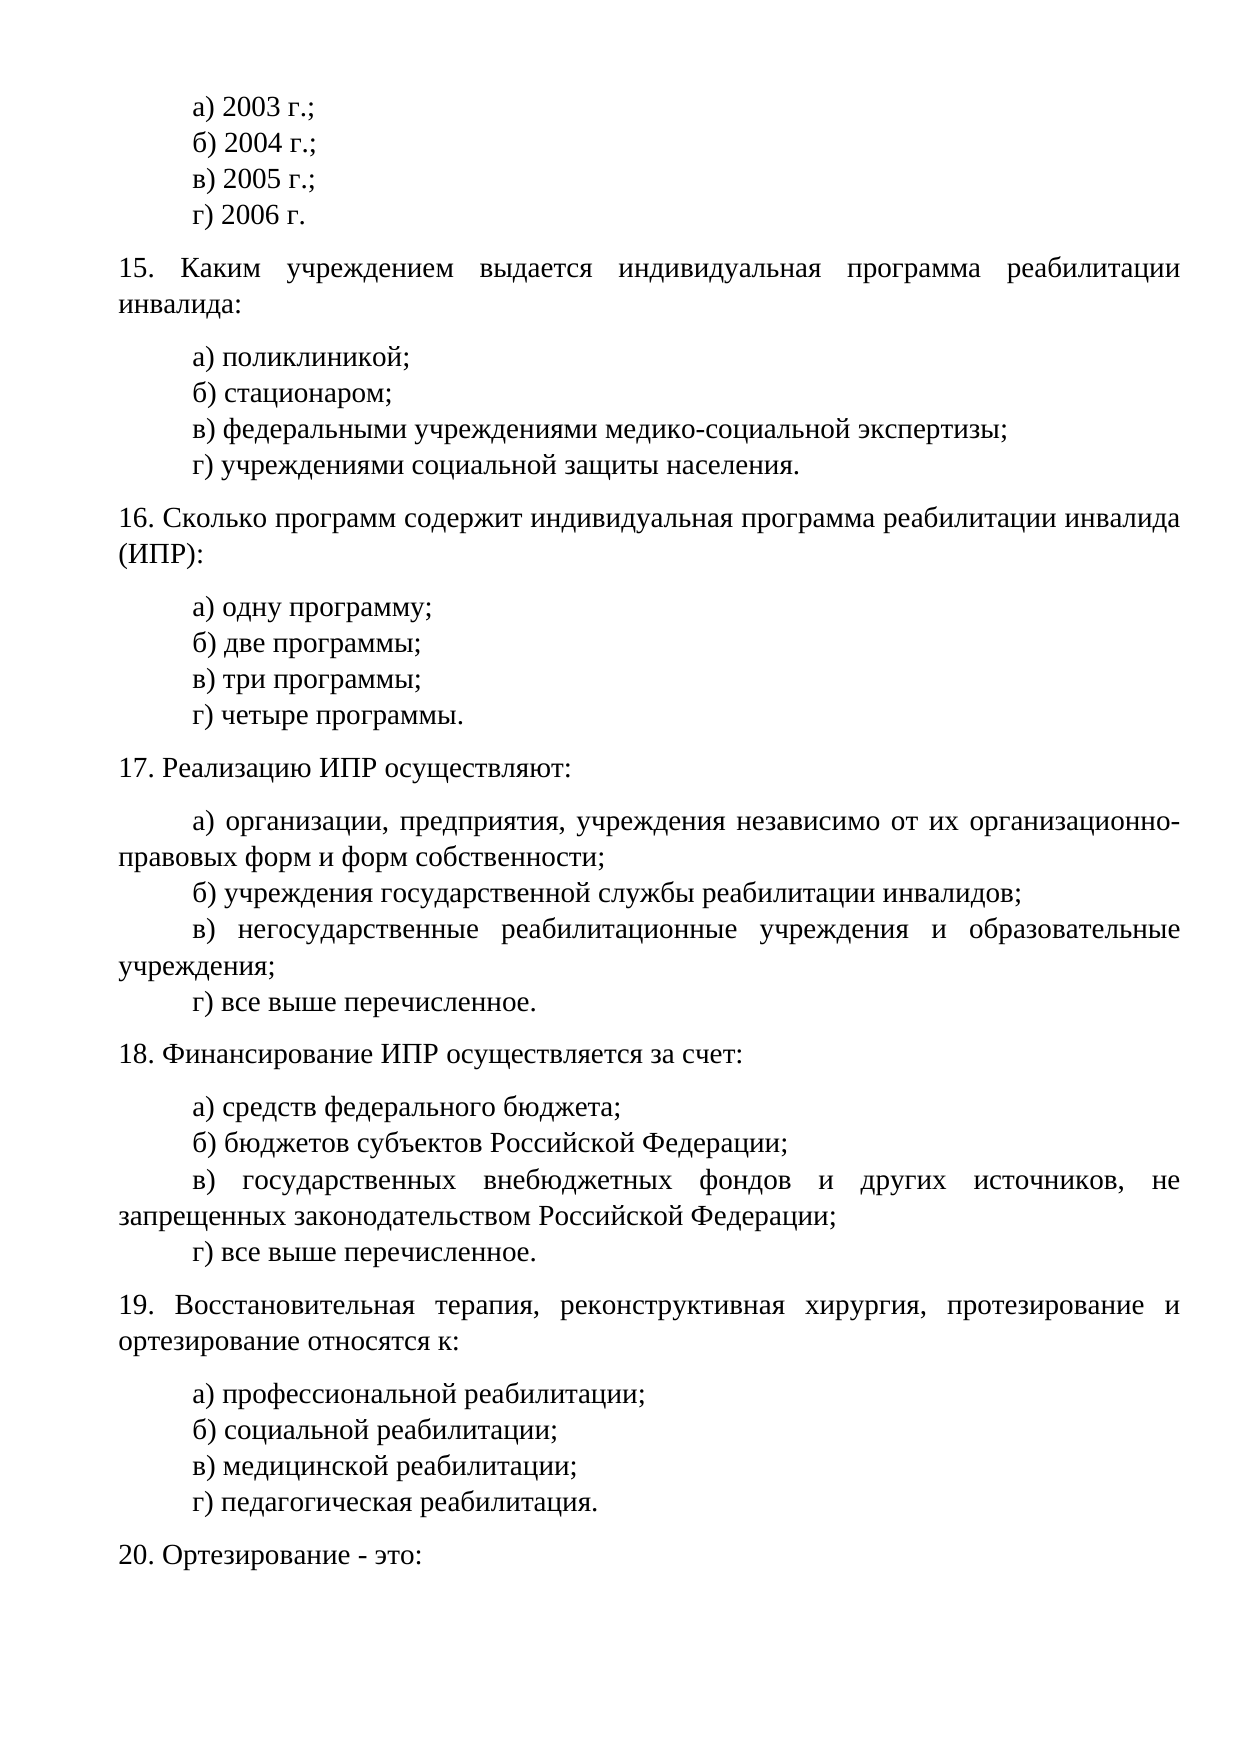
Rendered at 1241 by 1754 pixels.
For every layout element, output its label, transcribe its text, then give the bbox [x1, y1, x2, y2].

text а) 2003 г.; [118, 89, 1181, 122]
text в) государственных внебюджетных фондов и других источников, не запрещенных законодательством Российской Федерации; [118, 1162, 1181, 1231]
text б) две программы; [118, 625, 1181, 659]
text г) четыре программы. [118, 697, 1181, 731]
text г) педагогическая реабилитация. [118, 1484, 1181, 1518]
text б) учреждения государственной службы реабилитации инвалидов; [118, 875, 1181, 909]
text б) 2004 г.; [118, 125, 1181, 158]
text в) федеральными учреждениями медико-социальной экспертизы; [118, 411, 1181, 445]
text а) поликлиникой; [118, 339, 1181, 372]
text г) все выше перечисленное. [118, 1234, 1181, 1268]
text 17. Реализацию ИПР осуществляют: [118, 750, 1181, 784]
text в) три программы; [118, 661, 1181, 695]
text в) негосударственные реабилитационные учреждения и образовательные учреждения; [118, 912, 1181, 981]
text а) профессиональной реабилитации; [118, 1376, 1181, 1409]
text 15. Каким учреждением выдается индивидуальная программа реабилитации инвалида: [118, 250, 1181, 319]
text г) 2006 г. [118, 197, 1181, 231]
text г) учреждениями социальной защиты населения. [118, 447, 1181, 481]
text 20. Ортезирование - это: [118, 1537, 1181, 1571]
text б) социальной реабилитации; [118, 1412, 1181, 1446]
text б) стационаром; [118, 375, 1181, 408]
text а) одну программу; [118, 589, 1181, 623]
text а) организации, предприятия, учреждения независимо от их организационно-правовых форм и форм собственности; [118, 803, 1181, 873]
text б) бюджетов субъектов Российской Федерации; [118, 1126, 1181, 1159]
text 18. Финансирование ИПР осуществляется за счет: [118, 1037, 1181, 1070]
text в) медицинской реабилитации; [118, 1448, 1181, 1482]
text 16. Сколько программ содержит индивидуальная программа реабилитации инвалида (ИПР): [118, 500, 1181, 570]
text в) 2005 г.; [118, 161, 1181, 194]
text г) все выше перечисленное. [118, 984, 1181, 1017]
text а) средств федерального бюджета; [118, 1089, 1181, 1123]
text 19. Восстановительная терапия, реконструктивная хирургия, протезирование и ортезирование относятся к: [118, 1287, 1181, 1357]
